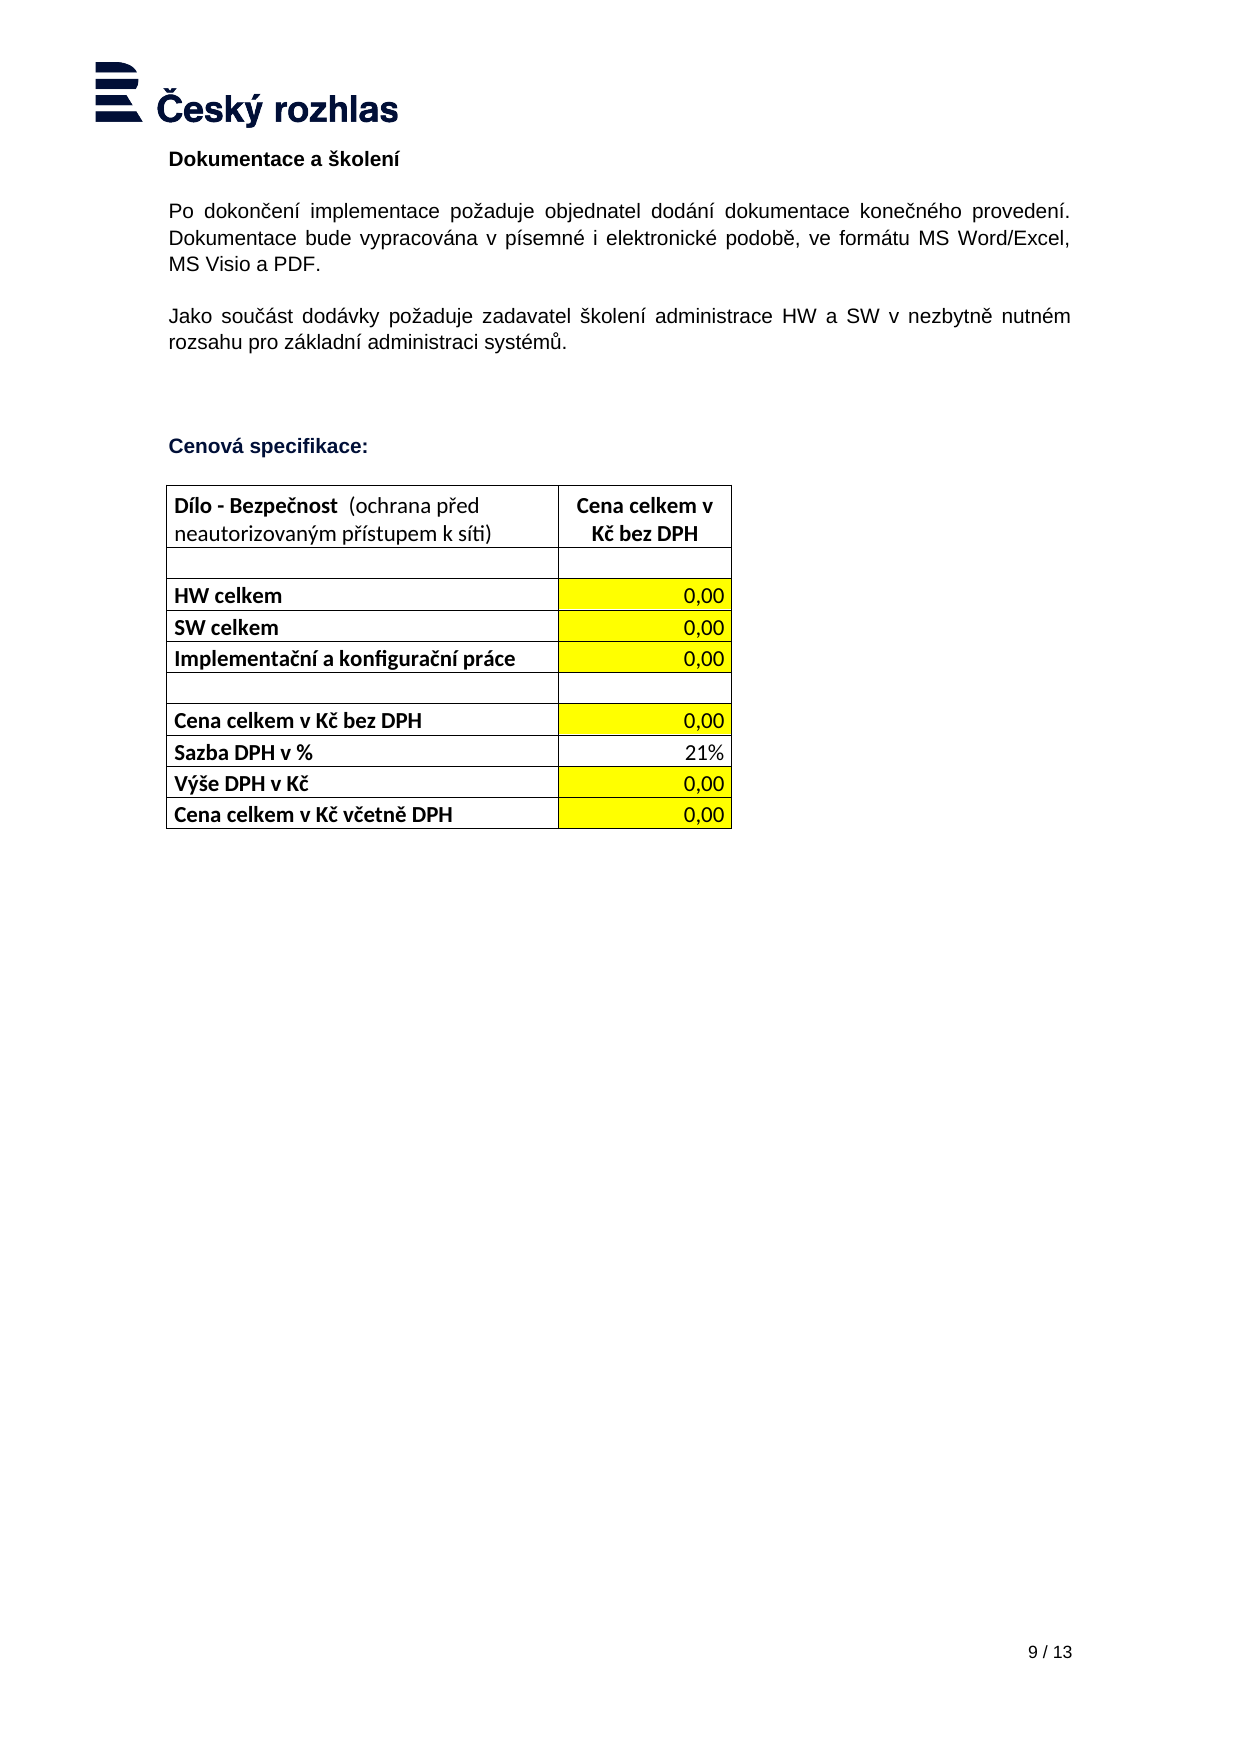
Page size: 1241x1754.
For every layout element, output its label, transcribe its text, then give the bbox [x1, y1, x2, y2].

table_cell [559, 673, 731, 703]
table_cell Cena celkem v Kč bez DPH [167, 704, 558, 734]
table_cell 0,00 [559, 642, 731, 672]
text Po dokončení implementace požaduje objednatel dodání dokumentace konečného provedení. Dokumentace bude vypracována v písemné i elektronické podobě, ve formátu MS Word/Excel, MS Visio a PDF. [168, 198, 1072, 276]
table_cell 0,00 [559, 611, 731, 641]
table_cell Sazba DPH v % [167, 736, 558, 766]
table_cell Implementační a konfigurační práce [167, 642, 558, 672]
table_cell Cena celkem v Kč včetně DPH [167, 798, 558, 828]
table_cell 0,00 [559, 579, 731, 609]
table_cell 21% [559, 736, 731, 766]
table_cell SW celkem [167, 611, 558, 641]
table_cell 0,00 [559, 798, 731, 828]
table_header Cena celkem v Kč bez DPH [559, 486, 731, 547]
table_header Dílo - Bezpečnost (ochrana před neautorizovaným přístupem k síti) [167, 486, 558, 547]
table_cell 0,00 [559, 767, 731, 797]
picture [95, 62, 398, 128]
table_cell [559, 548, 731, 578]
table_cell HW celkem [167, 579, 558, 609]
table_cell [167, 548, 558, 578]
table_cell [167, 673, 558, 703]
table_cell 0,00 [559, 704, 731, 734]
table_cell Výše DPH v Kč [167, 767, 558, 797]
text Jako součást dodávky požaduje zadavatel školení administrace HW a SW v nezbytně nutném rozsahu pro základní administraci systémů. [168, 302, 1072, 354]
text Cenová specifikace: [168, 432, 1072, 458]
list Dokumentace a školení [168, 146, 1072, 172]
